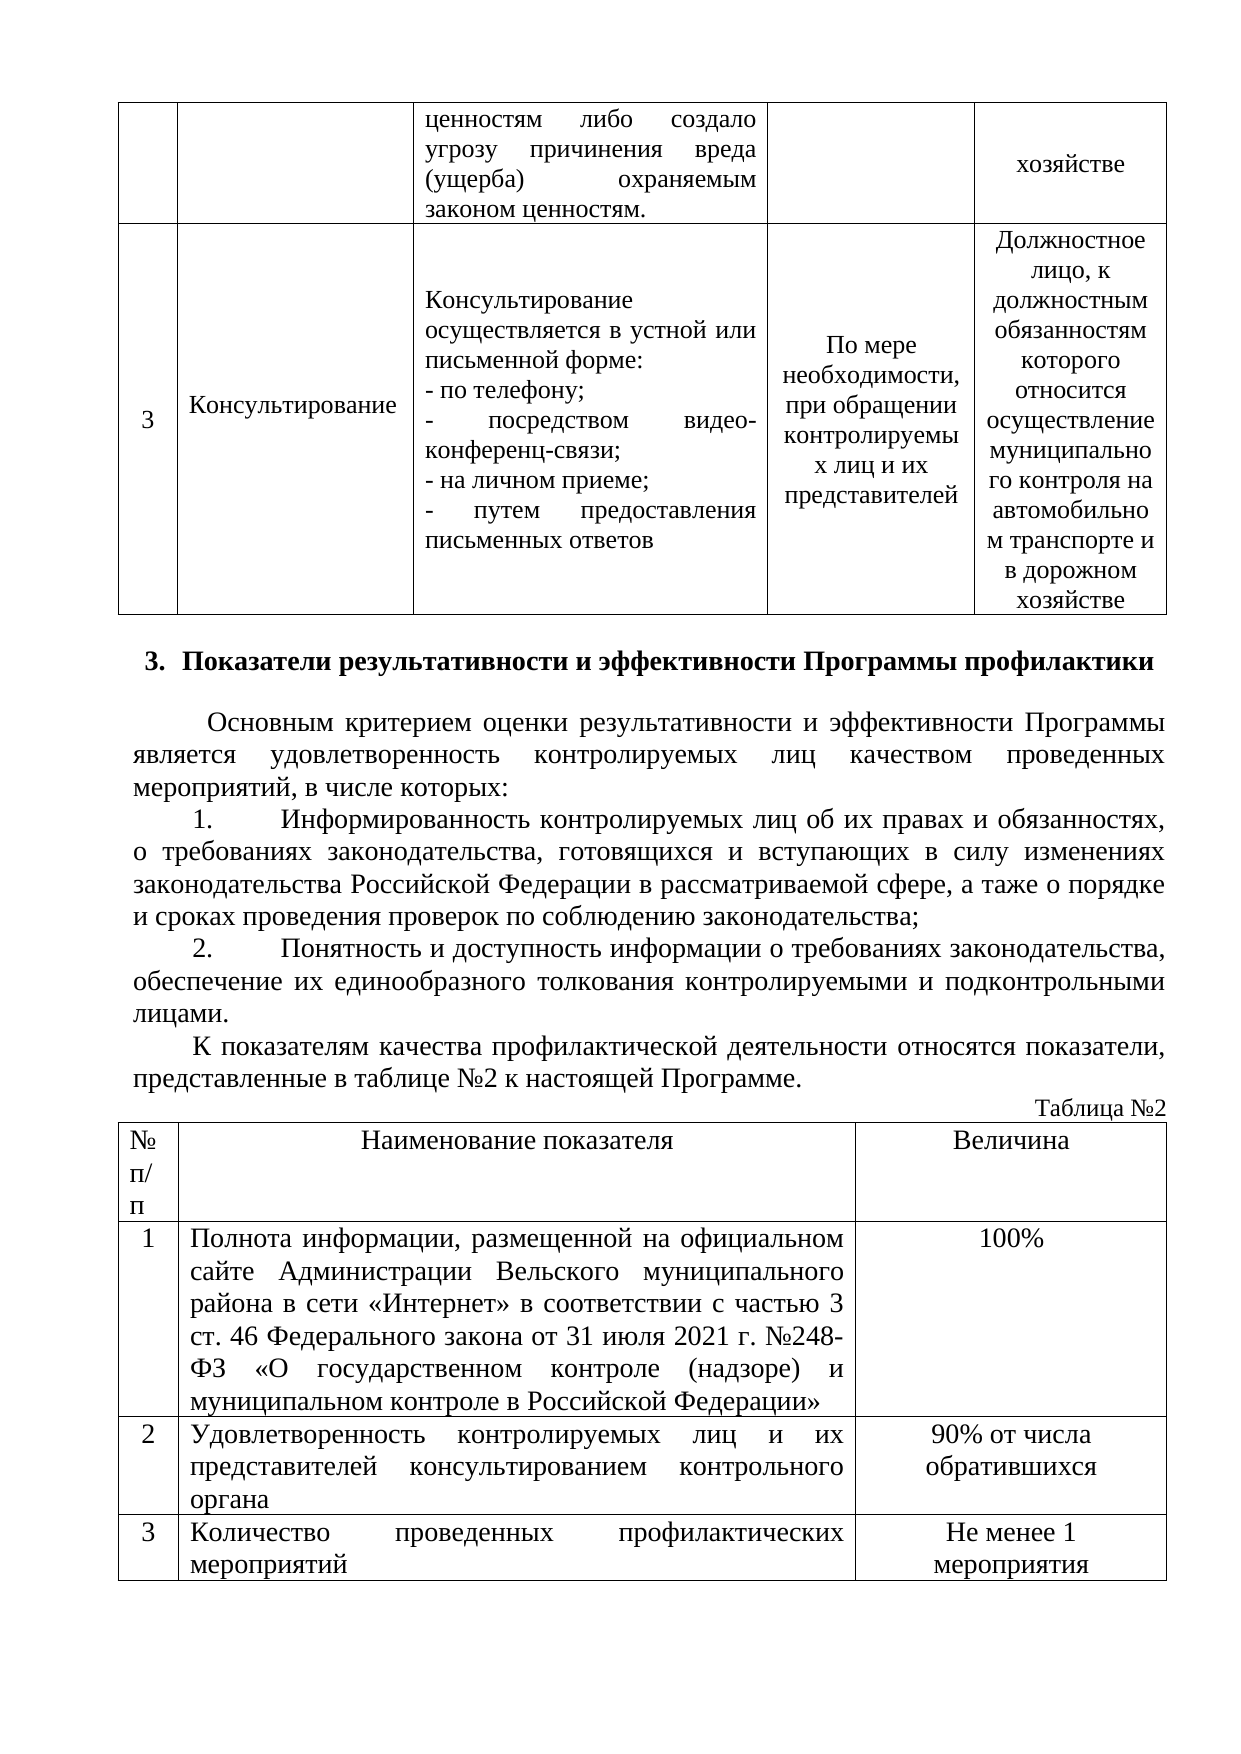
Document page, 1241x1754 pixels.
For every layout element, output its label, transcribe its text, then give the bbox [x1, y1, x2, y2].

table_cell Консультирование [178, 224, 413, 614]
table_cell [178, 103, 413, 223]
table_cell 2 [119, 103, 177, 223]
table_cell Полнота информации, размещенной на официальном сайте Администрации Вельского муниципального района в сети «Интернет» в соответствии с частью 3 ст. 46 Федерального закона от 31 июля 2021 г. №248-ФЗ «О государственном контроле (надзоре) и муниципальном контроле в Российской Федерации» [179, 1222, 855, 1416]
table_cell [975, 103, 1166, 223]
text Основным критерием оценки результативности и эффективности Программы является удовлетворенность контролируемых лиц качеством проведенных мероприятий, в числе которых: [133, 705, 1167, 802]
table_cell Количество проведенных профилактических мероприятий [179, 1515, 855, 1580]
table_header Величина [856, 1123, 1166, 1221]
list Таблица №2 [133, 1093, 1167, 1122]
table_cell Консультирование осуществляется в устной или письменной форме: - по телефону; - посредством видео-конференц-связи; - на личном приеме; - путем предоставления письменных ответов [414, 224, 767, 614]
list Информированность контролируемых лиц об их правах и обязанностях, о требованиях законодательства, готовящихся и вступающих в силу изменениях законодательства Российской Федерации в рассматриваемой сфере, а таже о порядке и сроках проведения проверок по соблюдению законодательства; [133, 802, 1167, 932]
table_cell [414, 103, 767, 223]
table_cell 3 [119, 224, 177, 614]
table_header № п/п [119, 1123, 178, 1221]
table_cell 2 [119, 1417, 178, 1514]
list Понятность и доступность информации о требованиях законодательства, обеспечение их единообразного толкования контролируемыми и подконтрольными лицами. [133, 932, 1167, 1029]
list Показатели результативности и эффективности Программы профилактики [133, 644, 1167, 676]
table_cell Удовлетворенность контролируемых лиц и их представителей консультированием контрольного органа [179, 1417, 855, 1514]
table_cell Не менее 1 мероприятия [856, 1515, 1166, 1580]
table_cell 3 [119, 1515, 178, 1580]
table_cell 1 [119, 1222, 178, 1416]
table_header Наименование показателя [179, 1123, 855, 1221]
table_cell 90% от числа обратившихся [856, 1417, 1166, 1514]
list К показателям качества профилактической деятельности относятся показатели, представленные в таблице №2 к настоящей Программе. [133, 1029, 1167, 1093]
table_cell 100% [856, 1222, 1166, 1416]
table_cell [768, 103, 974, 223]
table_cell По мере необходимости, при обращении контролируемых лиц и их представителей [768, 224, 974, 614]
